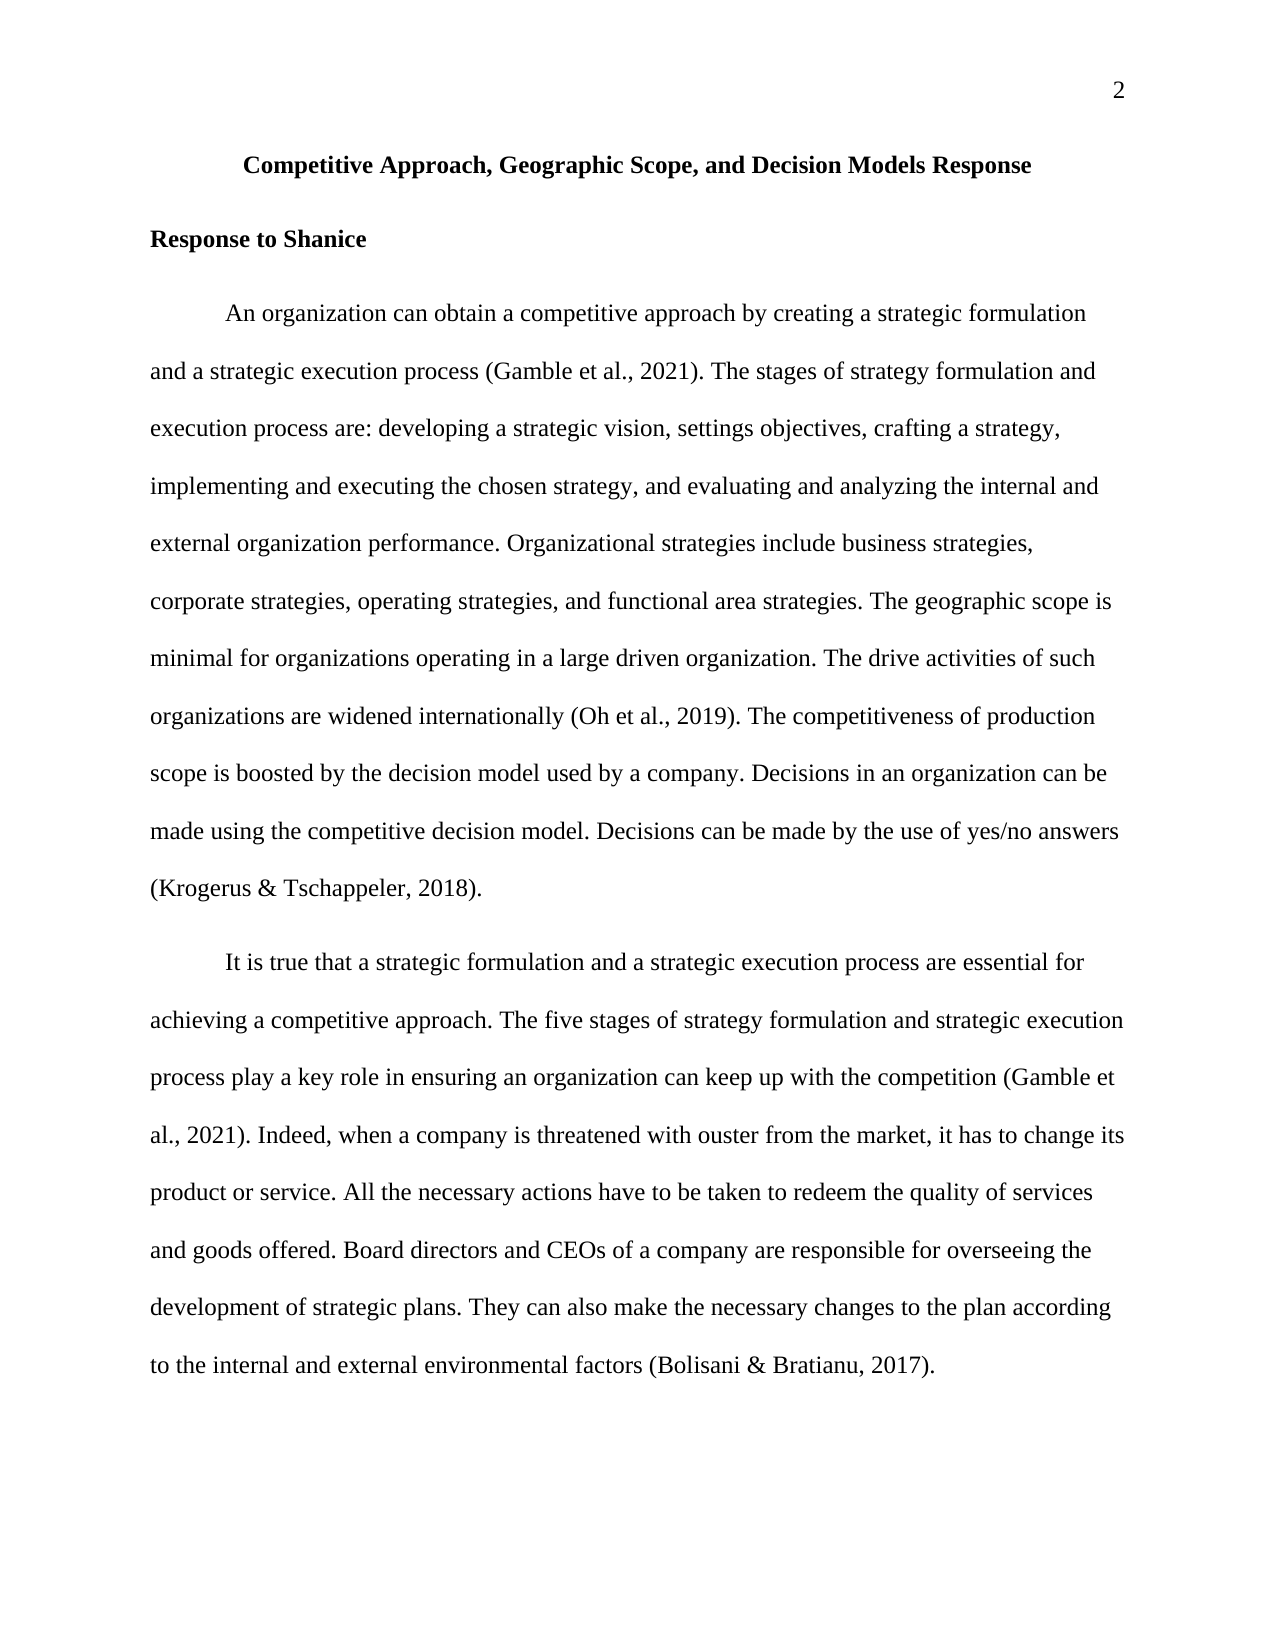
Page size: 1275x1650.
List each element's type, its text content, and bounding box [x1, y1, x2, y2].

text It is true that a strategic formulation and a strategic execution process are essential for achieving a competitive approach. The five stages of strategy formulation and strategic execution process play a key role in ensuring an organization can keep up with the competition (Gamble et al., 2021). Indeed, when a company is threatened with ouster from the market, it has to change its product or service. All the necessary actions have to be taken to redeem the quality of services and goods offered. Board directors and CEOs of a company are responsible for overseeing the development of strategic plans. They can also make the necessary changes to the plan according to the internal and external environmental factors (Bolisani & Bratianu, 2017). [150, 947, 1125, 1379]
text An organization can obtain a competitive approach by creating a strategic formulation and a strategic execution process (Gamble et al., 2021). The stages of strategy formulation and execution process are: developing a strategic vision, settings objectives, crafting a strategy, implementing and executing the chosen strategy, and evaluating and analyzing the internal and external organization performance. Organizational strategies include business strategies, corporate strategies, operating strategies, and functional area strategies. The geographic scope is minimal for organizations operating in a large driven organization. The drive activities of such organizations are widened internationally (Oh et al., 2019). The competitiveness of production scope is boosted by the decision model used by a company. Decisions in an organization can be made using the competitive decision model. Decisions can be made by the use of yes/no answers (Krogerus & Tschappeler, 2018). [150, 298, 1125, 902]
text Competitive Approach, Geographic Scope, and Decision Models Response [150, 150, 1125, 179]
text Response to Shanice [150, 224, 1125, 253]
